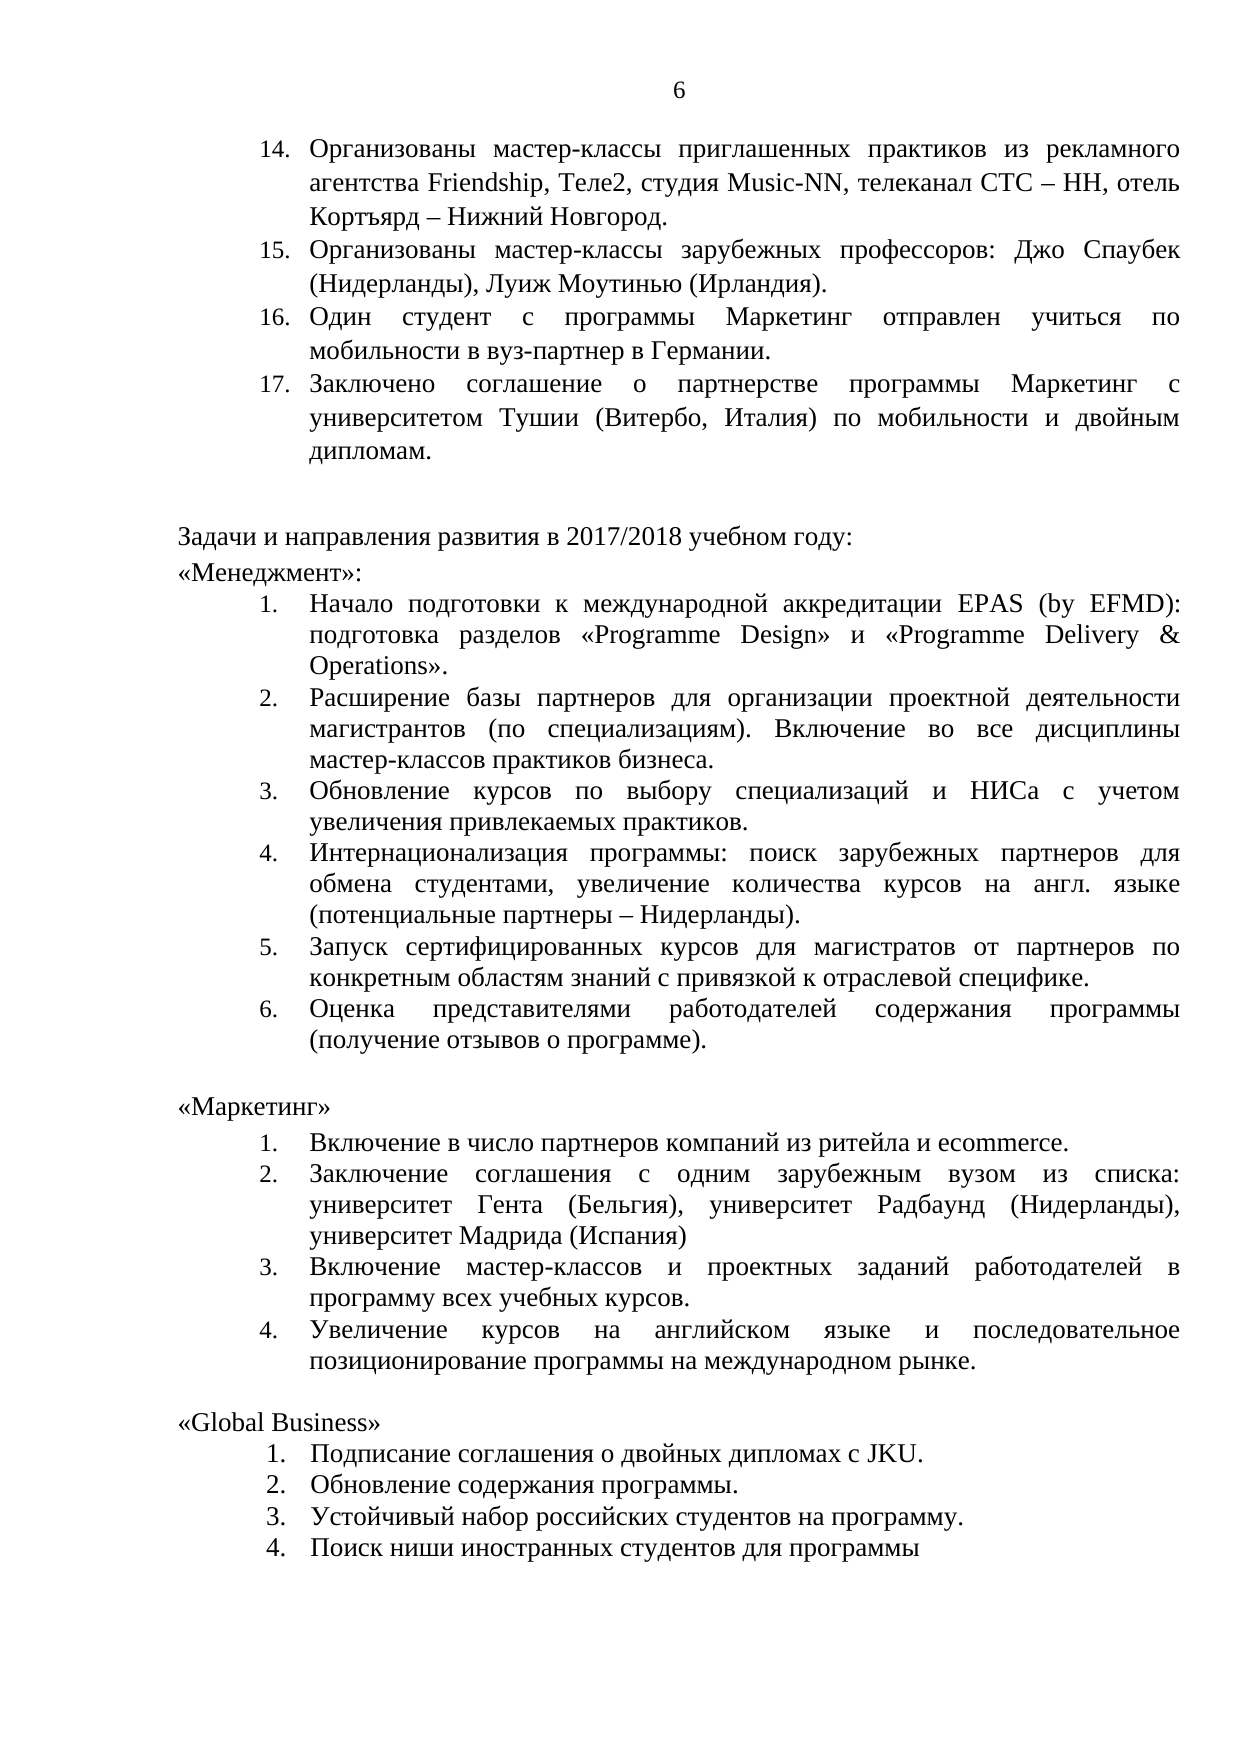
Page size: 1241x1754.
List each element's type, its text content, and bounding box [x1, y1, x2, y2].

list Обновление содержания программы. [266, 1468, 1181, 1499]
text «Менеджмент»: [177, 556, 1181, 587]
list Организованы мастер-классы зарубежных профессоров: Джо Спаубек (Нидерланды), Луиж Моутинью (Ирландия). [259, 233, 1181, 298]
text «Global Business» [177, 1406, 1181, 1437]
list Заключение соглашения с одним зарубежным вузом из списка: университет Гента (Бельгия), университет Радбаунд (Нидерланды), университет Мадрида (Испания) [259, 1157, 1181, 1250]
list Начало подготовки к международной аккредитации EPAS (by EFMD): подготовка разделов «Programme Design» и «Programme Delivery & Operations». [259, 587, 1181, 681]
list Интернационализация программы: поиск зарубежных партнеров для обмена студентами, увеличение количества курсов на англ. языке (потенциальные партнеры – Нидерланды). [259, 836, 1181, 930]
list Один студент с программы Маркетинг отправлен учиться по мобильности в вуз-партнер в Германии. [259, 300, 1181, 365]
list Организованы мастер-классы приглашенных практиков из рекламного агентства Friendship, Теле2, студия Music-NN, телеканал СТС – НН, отель Кортъярд – Нижний Новгород. [259, 132, 1181, 231]
list Включение мастер-классов и проектных заданий работодателей в программу всех учебных курсов. [259, 1250, 1181, 1313]
list Расширение базы партнеров для организации проектной деятельности магистрантов (по специализациям). Включение во все дисциплины мастер-классов практиков бизнеса. [259, 681, 1181, 774]
list Устойчивый набор российских студентов на программу. [266, 1499, 1181, 1531]
list Поиск ниши иностранных студентов для программы [266, 1531, 1181, 1562]
list Увеличение курсов на английском языке и последовательное позиционирование программы на международном рынке. [259, 1313, 1181, 1375]
list Обновление курсов по выбору специализаций и НИСа с учетом увеличения привлекаемых практиков. [259, 774, 1181, 836]
text «Маркетинг» [177, 1090, 1181, 1121]
list Подписание соглашения о двойных дипломах с JKU. [266, 1437, 1181, 1468]
list Запуск сертифицированных курсов для магистратов от партнеров по конкретным областям знаний с привязкой к отраслевой специфике. [259, 930, 1181, 992]
text Задачи и направления развития в 2017/2018 учебном году: [177, 520, 1181, 551]
list Оценка представителями работодателей содержания программы (получение отзывов о программе). [259, 992, 1181, 1054]
list Заключено соглашение о партнерстве программы Маркетинг с университетом Тушии (Витербо, Италия) по мобильности и двойным дипломам. [259, 367, 1181, 466]
list Включение в число партнеров компаний из ритейла и ecommerce. [259, 1126, 1181, 1157]
